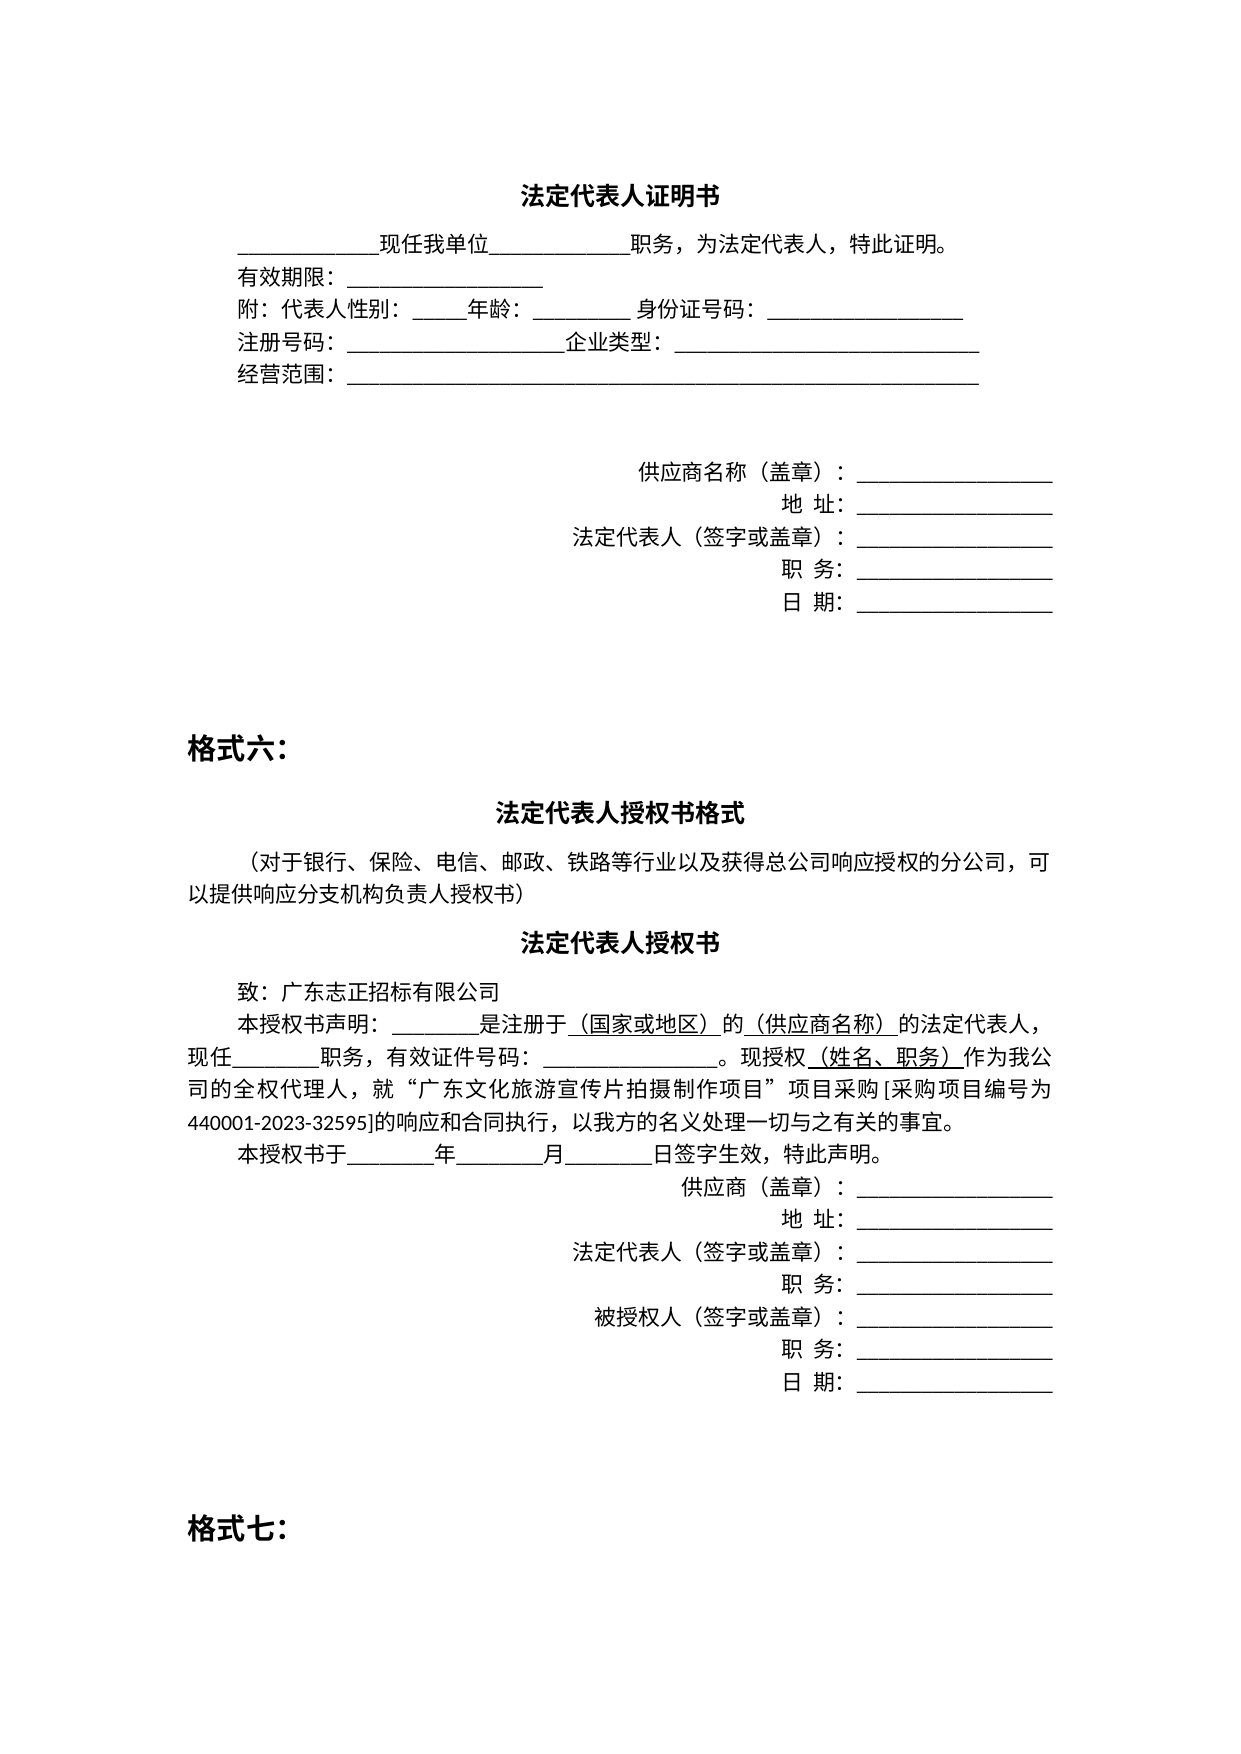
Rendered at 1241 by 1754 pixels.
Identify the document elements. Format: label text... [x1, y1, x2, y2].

text 法定代表人证明书 [187, 162, 1053, 227]
text 法定代表人（签字或盖章）：__________________ [187, 519, 1053, 552]
text 致：广东志正招标有限公司 [187, 974, 1053, 1007]
text 格式七： [187, 1494, 1053, 1559]
text 职 务：__________________ [187, 1267, 1053, 1299]
text 供应商（盖章）：__________________ [187, 1169, 1053, 1202]
text 有效期限：__________________ [187, 259, 1053, 292]
text 注册号码：____________________企业类型：____________________________ [187, 324, 1053, 357]
text 日 期：__________________ [187, 584, 1053, 617]
text 供应商名称（盖章）：__________________ [187, 454, 1053, 487]
text 本授权书声明：________是注册于（国家或地区）的（供应商名称）的法定代表人，现任________职务，有效证件号码：________________。现授权（姓名、职务）作为我公司的全权代理人，就“广东文化旅游宣传片拍摄制作项目”项目采购[采购项目编号为440001-2023-32595]的响应和合同执行，以我方的名义处理一切与之有关的事宜。 [187, 1007, 1053, 1137]
text 职 务：__________________ [187, 552, 1053, 584]
text 法定代表人（签字或盖章）：__________________ [187, 1234, 1053, 1267]
text 格式六： [187, 714, 1053, 779]
text （对于银行、保险、电信、邮政、铁路等行业以及获得总公司响应授权的分公司，可以提供响应分支机构负责人授权书） [187, 844, 1053, 909]
text 日 期：__________________ [187, 1364, 1053, 1397]
text 被授权人（签字或盖章）：__________________ [187, 1299, 1053, 1332]
text 经营范围：__________________________________________________________ [187, 357, 1053, 389]
text 附：代表人性别：_____年龄：_________ 身份证号码：__________________ [187, 292, 1053, 324]
text 法定代表人授权书格式 [187, 779, 1053, 844]
text 本授权书于________年________月________日签字生效，特此声明。 [187, 1137, 1053, 1169]
text 地 址：__________________ [187, 1202, 1053, 1234]
text 法定代表人授权书 [187, 909, 1053, 974]
text 地 址：__________________ [187, 487, 1053, 519]
text _____________现任我单位_____________职务，为法定代表人，特此证明。 [187, 227, 1053, 259]
text 职 务：__________________ [187, 1332, 1053, 1364]
